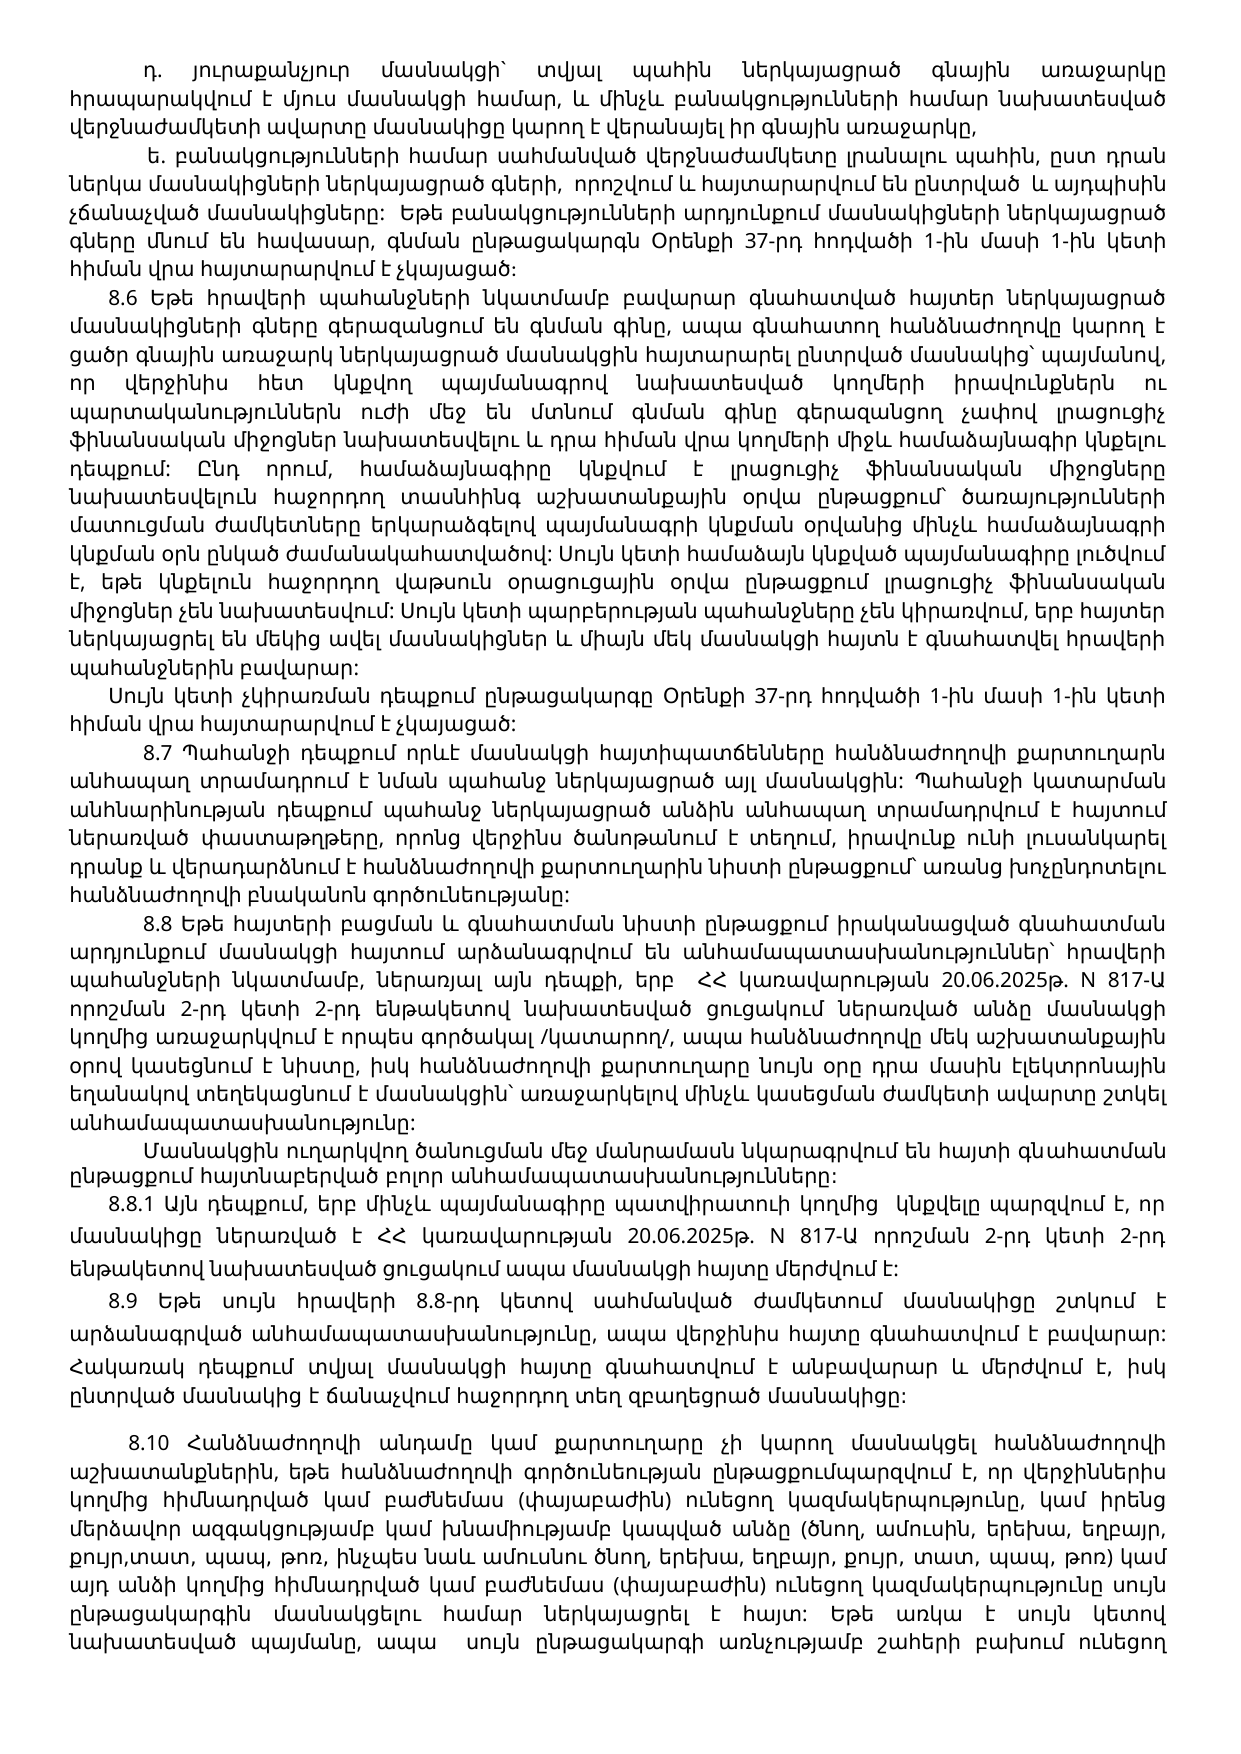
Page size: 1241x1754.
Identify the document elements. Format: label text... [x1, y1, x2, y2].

text 8.8 Եթե հայտերի բացման և գնահատման նիստի ընթացքում իրականացված գնահատման արդյունքում մասնակցի հայտում արձանագրվում են անհամապատասխանություններ՝ հրավերի պահանջների նկատմամբ, ներառյալ այն դեպքի, երբ ՀՀ կառավարության 20.06.2025թ. N 817-Ա որոշման 2-րդ կետի 2-րդ ենթակետով նախատեսված ցուցակում ներառված անձը մասնակցի կողմից առաջարկվում է որպես գործակալ /կատարող/, ապա հանձնաժողովը մեկ աշխատանքային օրով կասեցնում է նիստը, իսկ հանձնաժողովի քարտուղարը նույն օրը դրա մասին էլեկտրոնային եղանակով տեղեկացնում է մասնակցին՝ առաջարկելով մինչև կասեցման ժամկետի ավարտը շտկել անհամապատասխանությունը: [69, 909, 1167, 1136]
text Սույն կետի չկիրառման դեպքում ընթացակարգը Օրենքի 37-րդ հոդվածի 1-ին մասի 1-ին կետի հիման վրա հայտարարվում է չկայացած: [69, 681, 1167, 738]
text դ. յուրաքանչյուր մասնակցի` տվյալ պահին ներկայացրած գնային առաջարկը հրապարակվում է մյուս մասնակցի համար, և մինչև բանակցությունների համար նախատեսված վերջնաժամկետի ավարտը մասնակիցը կարող է վերանայել իր գնային առաջարկը, [69, 56, 1167, 141]
text 8.9 Եթե սույն հրավերի 8.8-րդ կետով սահմանված ժամկետում մասնակիցը շտկում է արձանագրված անհամապատասխանությունը, ապա վերջինիս հայտը գնահատվում է բավարար: Հակառակ դեպքում տվյալ մասնակցի հայտը գնահատվում է անբավարար և մերժվում է, իսկ ընտրված մասնակից է ճանաչվում հաջորդող տեղ զբաղեցրած մասնակիցը: [69, 1287, 1167, 1408]
text Մասնակցին ուղարկվող ծանուցման մեջ մանրամասն նկարագրվում են հայտի գնահատման ընթացքում հայտնաբերված բոլոր անհամապատասխանությունները: [69, 1136, 1167, 1189]
text 8.7 Պահանջի դեպքում որևէ մասնակցի հայտիպատճենները հանձնաժողովի քարտուղարն անհապաղ տրամադրում է նման պահանջ ներկայացրած այլ մասնակցին: Պահանջի կատարման անհնարինության դեպքում պահանջ ներկայացրած անձին անհապաղ տրամադրվում է հայտում ներառված փաստաթղթերը, որոնց վերջինս ծանոթանում է տեղում, իրավունք ունի լուսանկարել դրանք և վերադարձնում է հանձնաժողովի քարտուղարին նիստի ընթացքում՝ առանց խոչընդոտելու հանձնաժողովի բնականոն գործունեությանը: [69, 738, 1167, 909]
text 8.6 Եթե հրավերի պահանջների նկատմամբ բավարար գնահատված հայտեր ներկայացրած մասնակիցների գները գերազանցում են գնման գինը, ապա գնահատող հանձնաժողովը կարող է ցածր գնային առաջարկ ներկայացրած մասնակցին հայտարարել ընտրված մասնակից՝ պայմանով, որ վերջինիս հետ կնքվող պայմանագրով նախատեսված կողմերի իրավունքներն ու պարտականություններն ուժի մեջ են մտնում գնման գինը գերազանցող չափով լրացուցիչ ֆինանսական միջոցներ նախատեսվելու և դրա հիման վրա կողմերի միջև համաձայնագիր կնքելու դեպքում: Ընդ որում, համաձայնագիրը կնքվում է լրացուցիչ ֆինանսական միջոցները նախատեսվելուն հաջորդող տասնհինգ աշխատանքային օրվա ընթացքում՝ ծառայությունների մատուցման ժամկետները երկարաձգելով պայմանագրի կնքման օրվանից մինչև համաձայնագրի կնքման օրն ընկած ժամանակահատվածով: Սույն կետի համաձայն կնքված պայմանագիրը լուծվում է, եթե կնքելուն հաջորդող վաթսուն օրացուցային օրվա ընթացքում լրացուցիչ ֆինանսական միջոցներ չեն նախատեսվում: Սույն կետի պարբերության պահանջները չեն կիրառվում, երբ հայտեր ներկայացրել են մեկից ավել մասնակիցներ և միայն մեկ մասնակցի հայտն է գնահատվել հրավերի պահանջներին բավարար: [69, 283, 1167, 681]
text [69, 1428, 1167, 1656]
text 8.8.1 Այն դեպքում, երբ մինչև պայմանագիրը պատվիրատուի կողմից կնքվելը պարզվում է, որ մասնակիցը ներառված է ՀՀ կառավարության 20.06.2025թ. N 817-Ա որոշման 2-րդ կետի 2-րդ ենթակետով նախատեսված ցուցակում ապա մասնակցի հայտը մերժվում է: [69, 1189, 1167, 1282]
text ե. բանակցությունների համար սահմանված վերջնաժամկետը լրանալու պահին, ըստ դրան ներկա մասնակիցների ներկայացրած գների, որոշվում և հայտարարվում են ընտրված և այդպիսին չճանաչված մասնակիցները: Եթե բանակցությունների արդյունքում մասնակիցների ներկայացրած գները մնում են հավասար, գնման ընթացակարգն Օրենքի 37-րդ հոդվածի 1-ին մասի 1-ին կետի հիման վրա հայտարարվում է չկայացած: [69, 141, 1167, 283]
